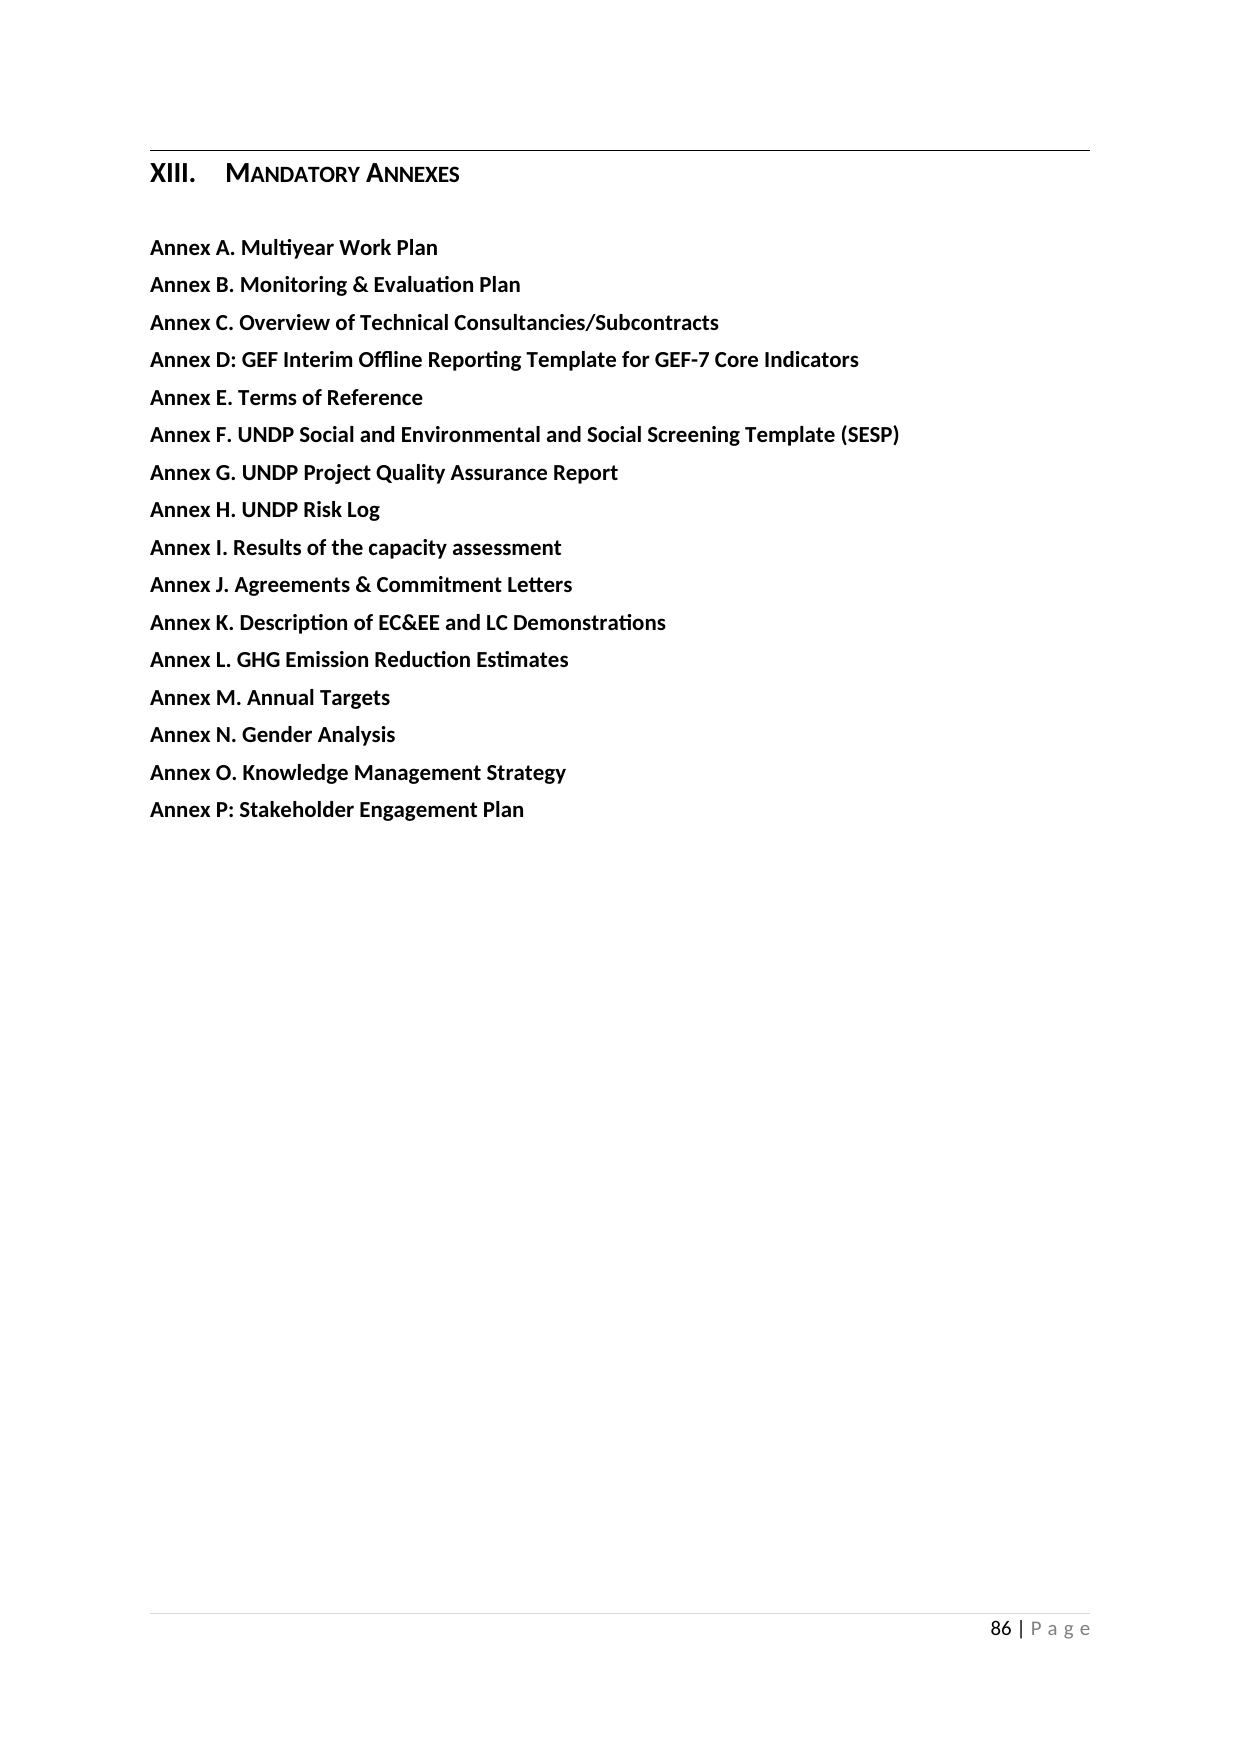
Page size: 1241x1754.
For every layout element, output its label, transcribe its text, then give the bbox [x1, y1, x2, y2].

list Annex H. UNDP Risk Log [150, 491, 1090, 528]
list Annex N. Gender Analysis [150, 716, 1090, 753]
list Annex D: GEF Interim Offline Reporting Template for GEF-7 Core Indicators [150, 341, 1090, 378]
list Annex G. UNDP Project Quality Assurance Report [150, 453, 1090, 491]
list Annex J. Agreements & Commitment Letters [150, 566, 1090, 603]
list Annex K. Description of EC&EE and LC Demonstrations [150, 603, 1090, 641]
list Annex F. UNDP Social and Environmental and Social Screening Template (SESP) [150, 416, 1090, 453]
list Annex E. Terms of Reference [150, 378, 1090, 416]
list Annex P: Stakeholder Engagement Plan [150, 791, 1090, 828]
list Annex B. Monitoring & Evaluation Plan [150, 266, 1090, 303]
list Annex I. Results of the capacity assessment [150, 528, 1090, 566]
subtitle Mandatory Annexes [150, 151, 1090, 191]
list Annex O. Knowledge Management Strategy [150, 753, 1090, 791]
list Annex M. Annual Targets [150, 678, 1090, 716]
list Annex A. Multiyear Work Plan [150, 228, 1090, 266]
list Annex C. Overview of Technical Consultancies/Subcontracts [150, 303, 1090, 341]
list Annex L. GHG Emission Reduction Estimates [150, 641, 1090, 678]
